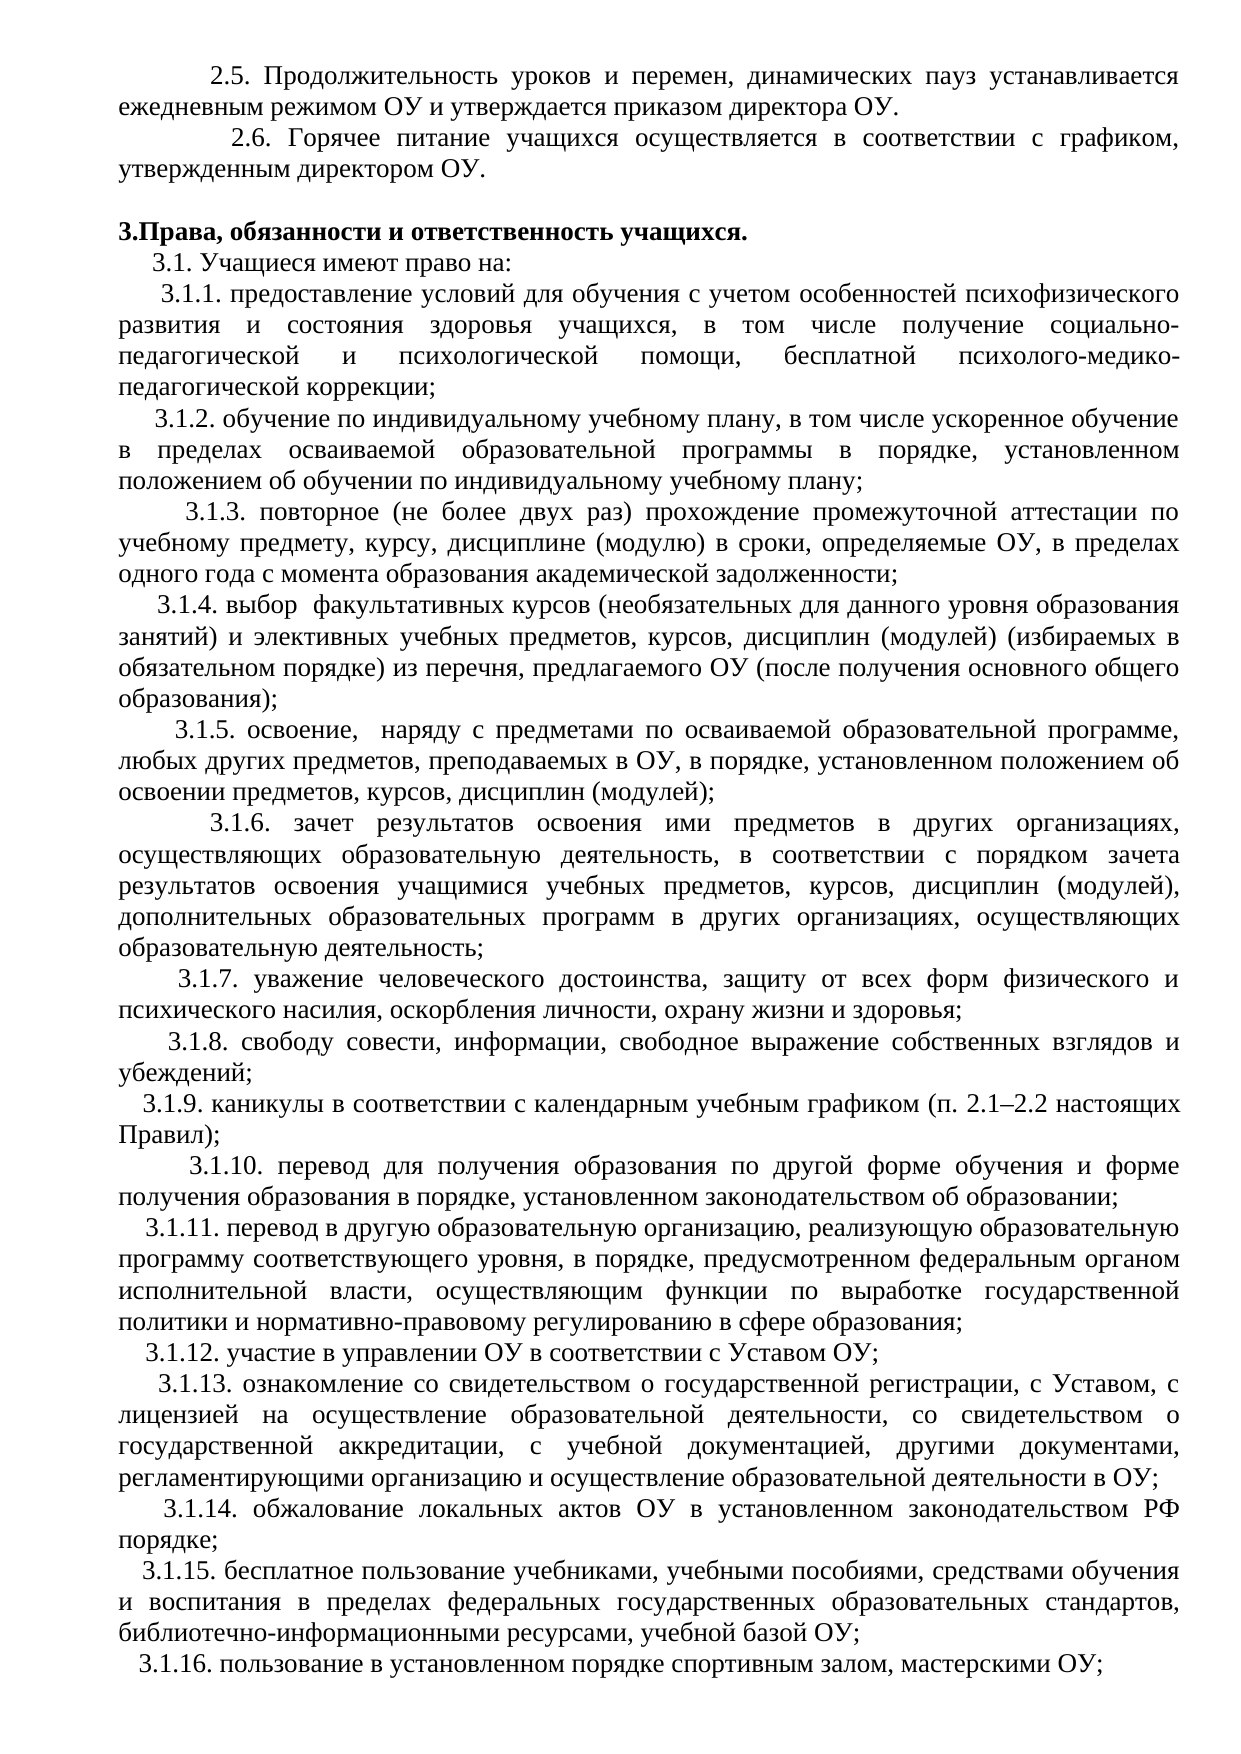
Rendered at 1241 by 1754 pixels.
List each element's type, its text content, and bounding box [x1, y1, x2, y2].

text 3.1.8. свободу совести, информации, свободное выражение собственных взглядов и убеждений; [118, 1024, 1181, 1087]
text 3.1.12. участие в управлении ОУ в соответствии с Уставом ОУ; [118, 1336, 1181, 1367]
text 3.1.7. уважение человеческого достоинства, защиту от всех форм физического и психического насилия, оскорбления личности, охрану жизни и здоровья; [118, 962, 1181, 1024]
text 3.1.10. перевод для получения образования по другой форме обучения и форме получения образования в порядке, установленном законодательством об образовании; [118, 1149, 1181, 1211]
text 3.1.6. зачет результатов освоения ими предметов в других организациях, осуществляющих образовательную деятельность, в соответствии с порядком зачета результатов освоения учащимися учебных предметов, курсов, дисциплин (модулей), дополнительных образовательных программ в других организациях, осуществляющих образовательную деятельность; [118, 807, 1181, 962]
text 3.1.9. каникулы в соответствии с календарным учебным графиком (п. 2.1–2.2 настоящих Правил); [118, 1087, 1181, 1149]
text 3.1.16. пользование в установленном порядке спортивным залом, мастерскими ОУ; [118, 1647, 1181, 1679]
text 3.1.15. бесплатное пользование учебниками, учебными пособиями, средствами обучения и воспитания в пределах федеральных государственных образовательных стандартов, библиотечно-информационными ресурсами, учебной базой ОУ; [118, 1554, 1181, 1647]
text 2.5. Продолжительность уроков и перемен, динамических пауз устанавливается ежедневным режимом ОУ и утверждается приказом директора ОУ. [118, 59, 1181, 121]
text 3.1. Учащиеся имеют право на: [118, 246, 1181, 277]
text 3.1.3. повторное (не более двух раз) прохождение промежуточной аттестации по учебному предмету, курсу, дисциплине (модулю) в сроки, определяемые ОУ, в пределах одного года с момента образования академической задолженности; [118, 495, 1181, 588]
text 3.1.4. выбор факультативных курсов (необязательных для данного уровня образования занятий) и элективных учебных предметов, курсов, дисциплин (модулей) (избираемых в обязательном порядке) из перечня, предлагаемого ОУ (после получения основного общего образования); [118, 588, 1181, 713]
text 3.1.1. предоставление условий для обучения с учетом особенностей психофизического развития и состояния здоровья учащихся, в том числе получение социально-педагогической и психологической помощи, бесплатной психолого-медико-педагогической коррекции; [118, 277, 1181, 402]
text 3.1.13. ознакомление со свидетельством о государственной регистрации, с Уставом, с лицензией на осуществление образовательной деятельности, со свидетельством о государственной аккредитации, с учебной документацией, другими документами, регламентирующими организацию и осуществление образовательной деятельности в ОУ; [118, 1367, 1181, 1492]
text 3.1.2. обучение по индивидуальному учебному плану, в том числе ускоренное обучение в пределах осваиваемой образовательной программы в порядке, установленном положением об обучении по индивидуальному учебному плану; [118, 402, 1181, 495]
text 2.6. Горячее питание учащихся осуществляется в соответствии с графиком, утвержденным директором ОУ. [118, 121, 1181, 184]
text 3.Права, обязанности и ответственность учащихся. [118, 215, 1181, 246]
text 3.1.14. обжалование локальных актов ОУ в установленном законодательством РФ порядке; [118, 1492, 1181, 1554]
text 3.1.5. освоение, наряду с предметами по осваиваемой образовательной программе, любых других предметов, преподаваемых в ОУ, в порядке, установленном положением об освоении предметов, курсов, дисциплин (модулей); [118, 713, 1181, 807]
text 3.1.11. перевод в другую образовательную организацию, реализующую образовательную программу соответствующего уровня, в порядке, предусмотренном федеральным органом исполнительной власти, осуществляющим функции по выработке государственной политики и нормативно-правовому регулированию в сфере образования; [118, 1211, 1181, 1336]
